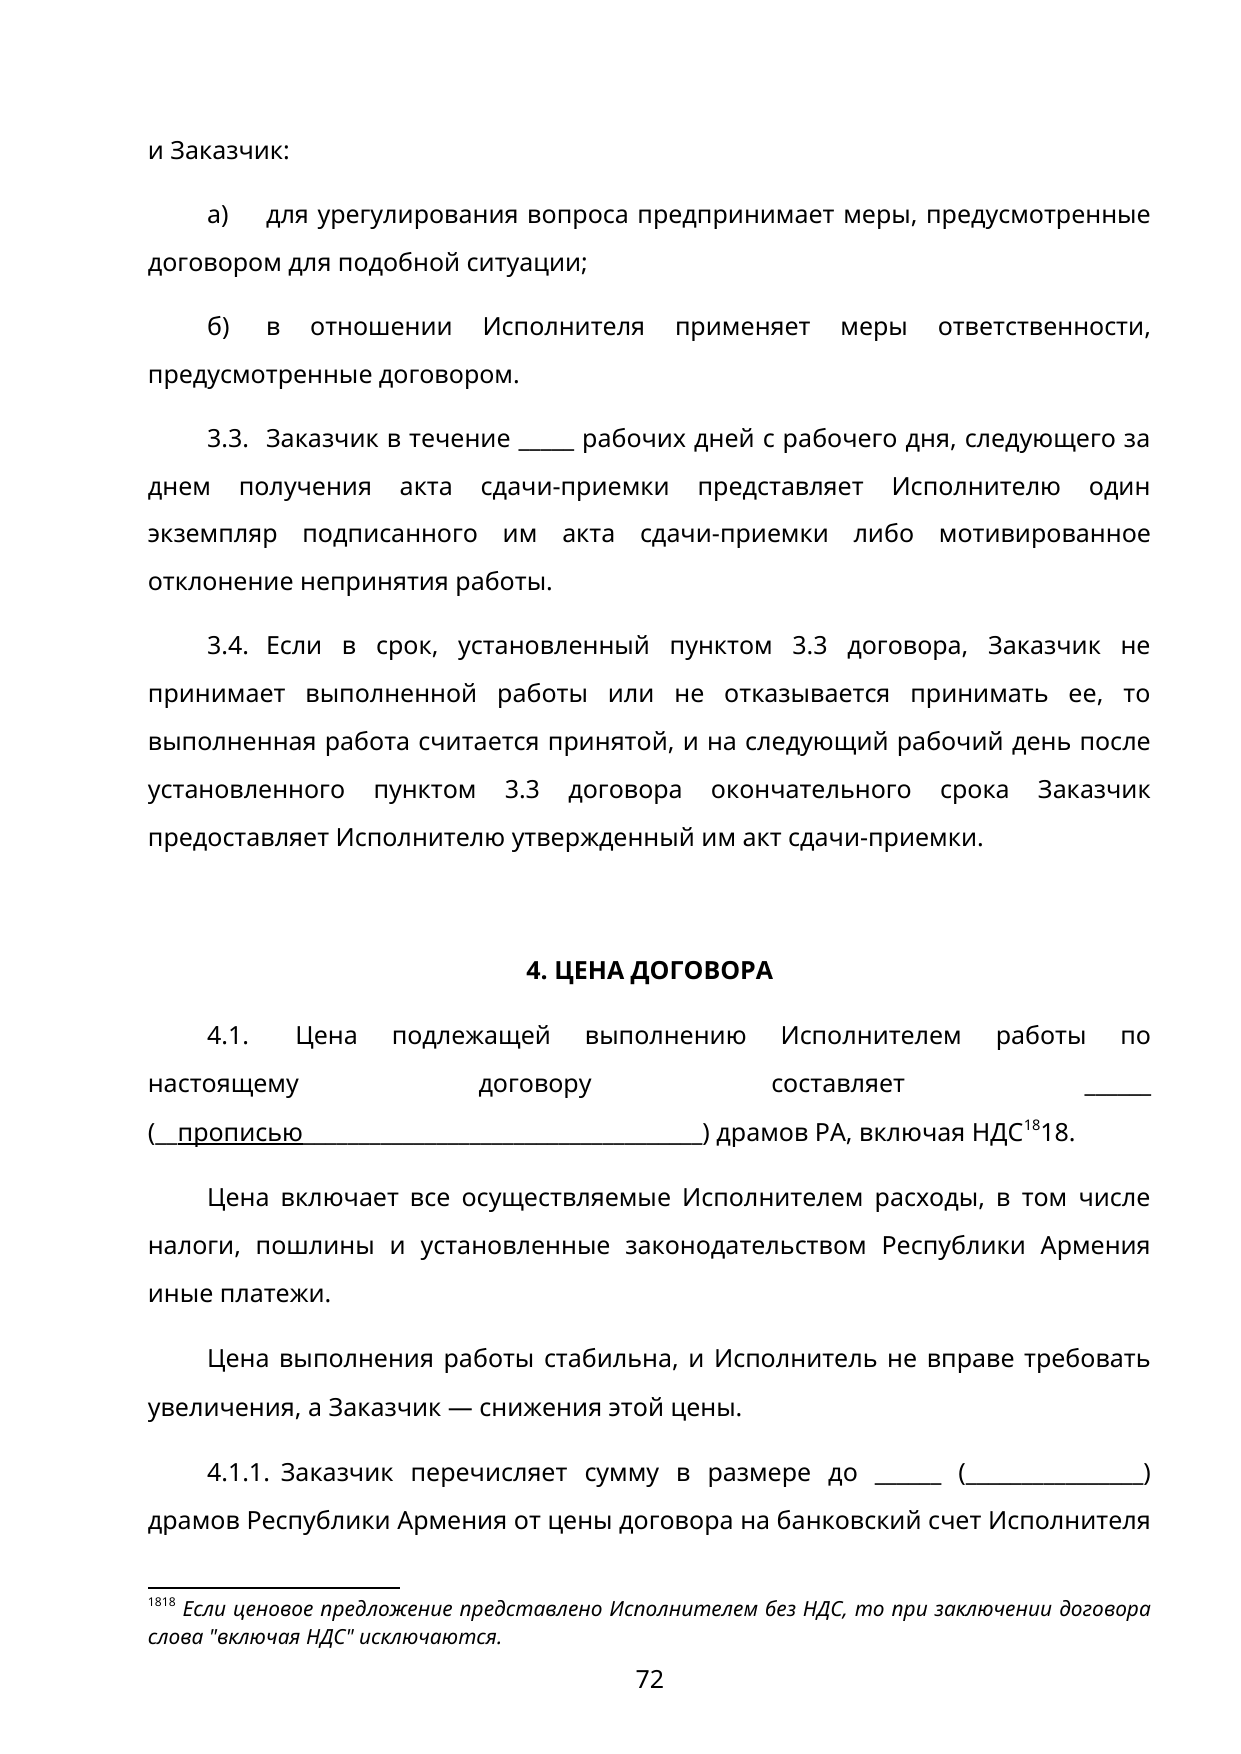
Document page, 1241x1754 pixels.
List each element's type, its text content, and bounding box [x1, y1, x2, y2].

text 4. ЦЕНА ДОГОВОРА [148, 952, 1152, 987]
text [148, 1454, 1152, 1537]
text 3.3. Заказчик в течение _____ рабочих дней с рабочего дня, следующего за днем получения акта сдачи-приемки представляет Исполнителю один экземпляр подписанного им акта сдачи-приемки либо мотивированное отклонение непринятия работы. [148, 421, 1152, 598]
text 4.1. Цена подлежащей выполнению Исполнителем работы по настоящему договору составляет ______ (__прописью____________________________________) драмов РА, включая НДС18. [148, 1017, 1152, 1148]
text Цена включает все осуществляемые Исполнителем расходы, в том числе налоги, пошлины и установленные законодательством Республики Армения иные платежи. [148, 1179, 1152, 1310]
text а) для урегулирования вопроса предпринимает меры, предусмотренные договором для подобной ситуации; [148, 197, 1152, 279]
text Цена выполнения работы стабильна, и Исполнитель не вправе требовать увеличения, а Заказчик — снижения этой цены. [148, 1341, 1152, 1423]
text 3.4. Если в срок, установленный пунктом 3.3 договора, Заказчик не принимает выполненной работы или не отказывается принимать ее, то выполненная работа считается принятой, и на следующий рабочий день после установленного пунктом 3.3 договора окончательного срока Заказчик предоставляет Исполнителю утвержденный им акт сдачи-приемки. [148, 628, 1152, 854]
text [148, 133, 1152, 167]
text б) в отношении Исполнителя применяет меры ответственности, предусмотренные договором. [148, 309, 1152, 391]
